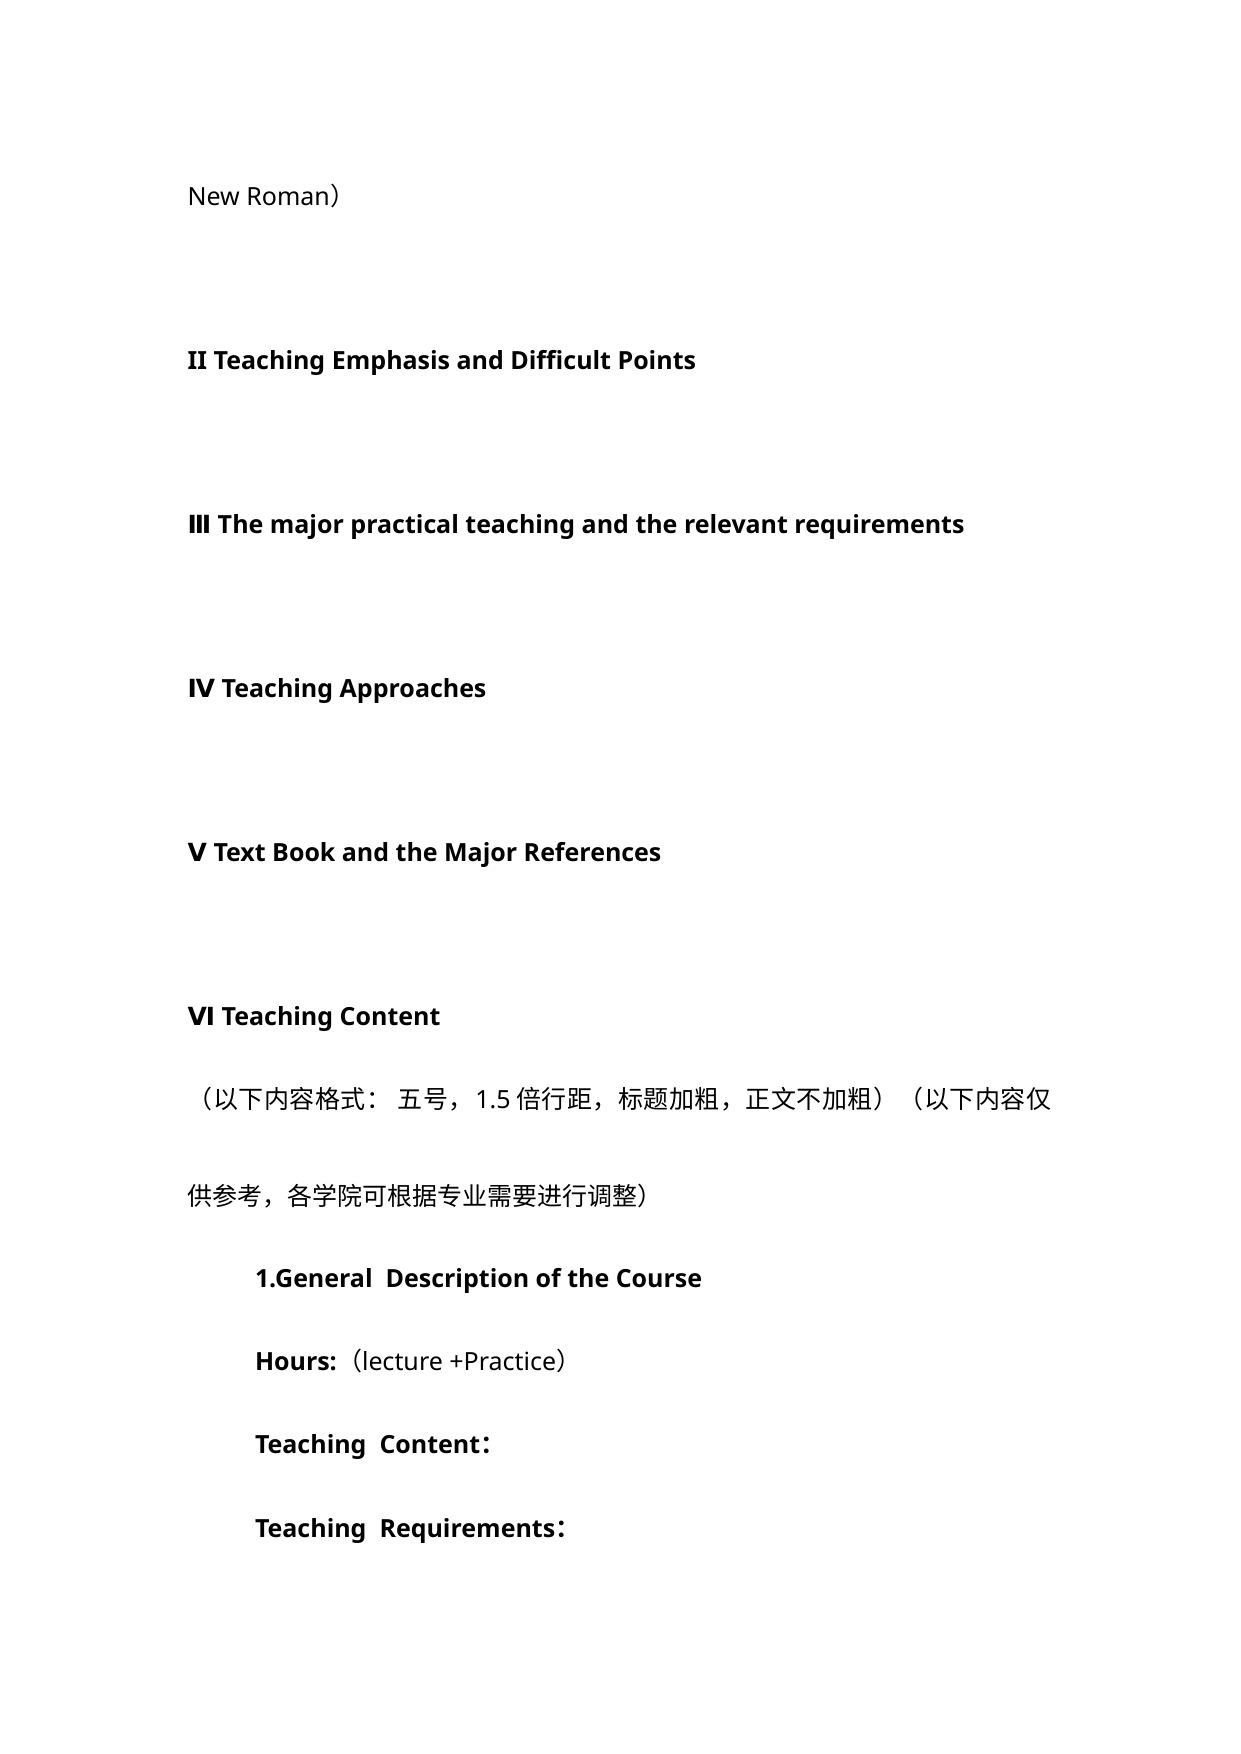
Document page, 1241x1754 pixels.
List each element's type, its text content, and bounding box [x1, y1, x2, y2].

text Teaching Requirements： [187, 1494, 1053, 1559]
text Ⅳ Teaching Approaches [187, 655, 1053, 720]
text 1.General Description of the Course [187, 1246, 1053, 1311]
text Teaching Content： [187, 1411, 1053, 1476]
text （以下内容格式： 五号，1.5倍行距，标题加粗，正文不加粗）（以下内容仅供参考，各学院可根据专业需要进行调整） [187, 1065, 1053, 1227]
text Ⅵ Teaching Content [187, 983, 1053, 1048]
text II Teaching Emphasis and Difficult Points [187, 327, 1053, 392]
text Hours:（lecture +Practice） [187, 1327, 1053, 1392]
text Ⅴ Text Book and the Major References [187, 819, 1053, 884]
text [187, 162, 1053, 227]
text Ⅲ The major practical teaching and the relevant requirements [187, 491, 1053, 556]
